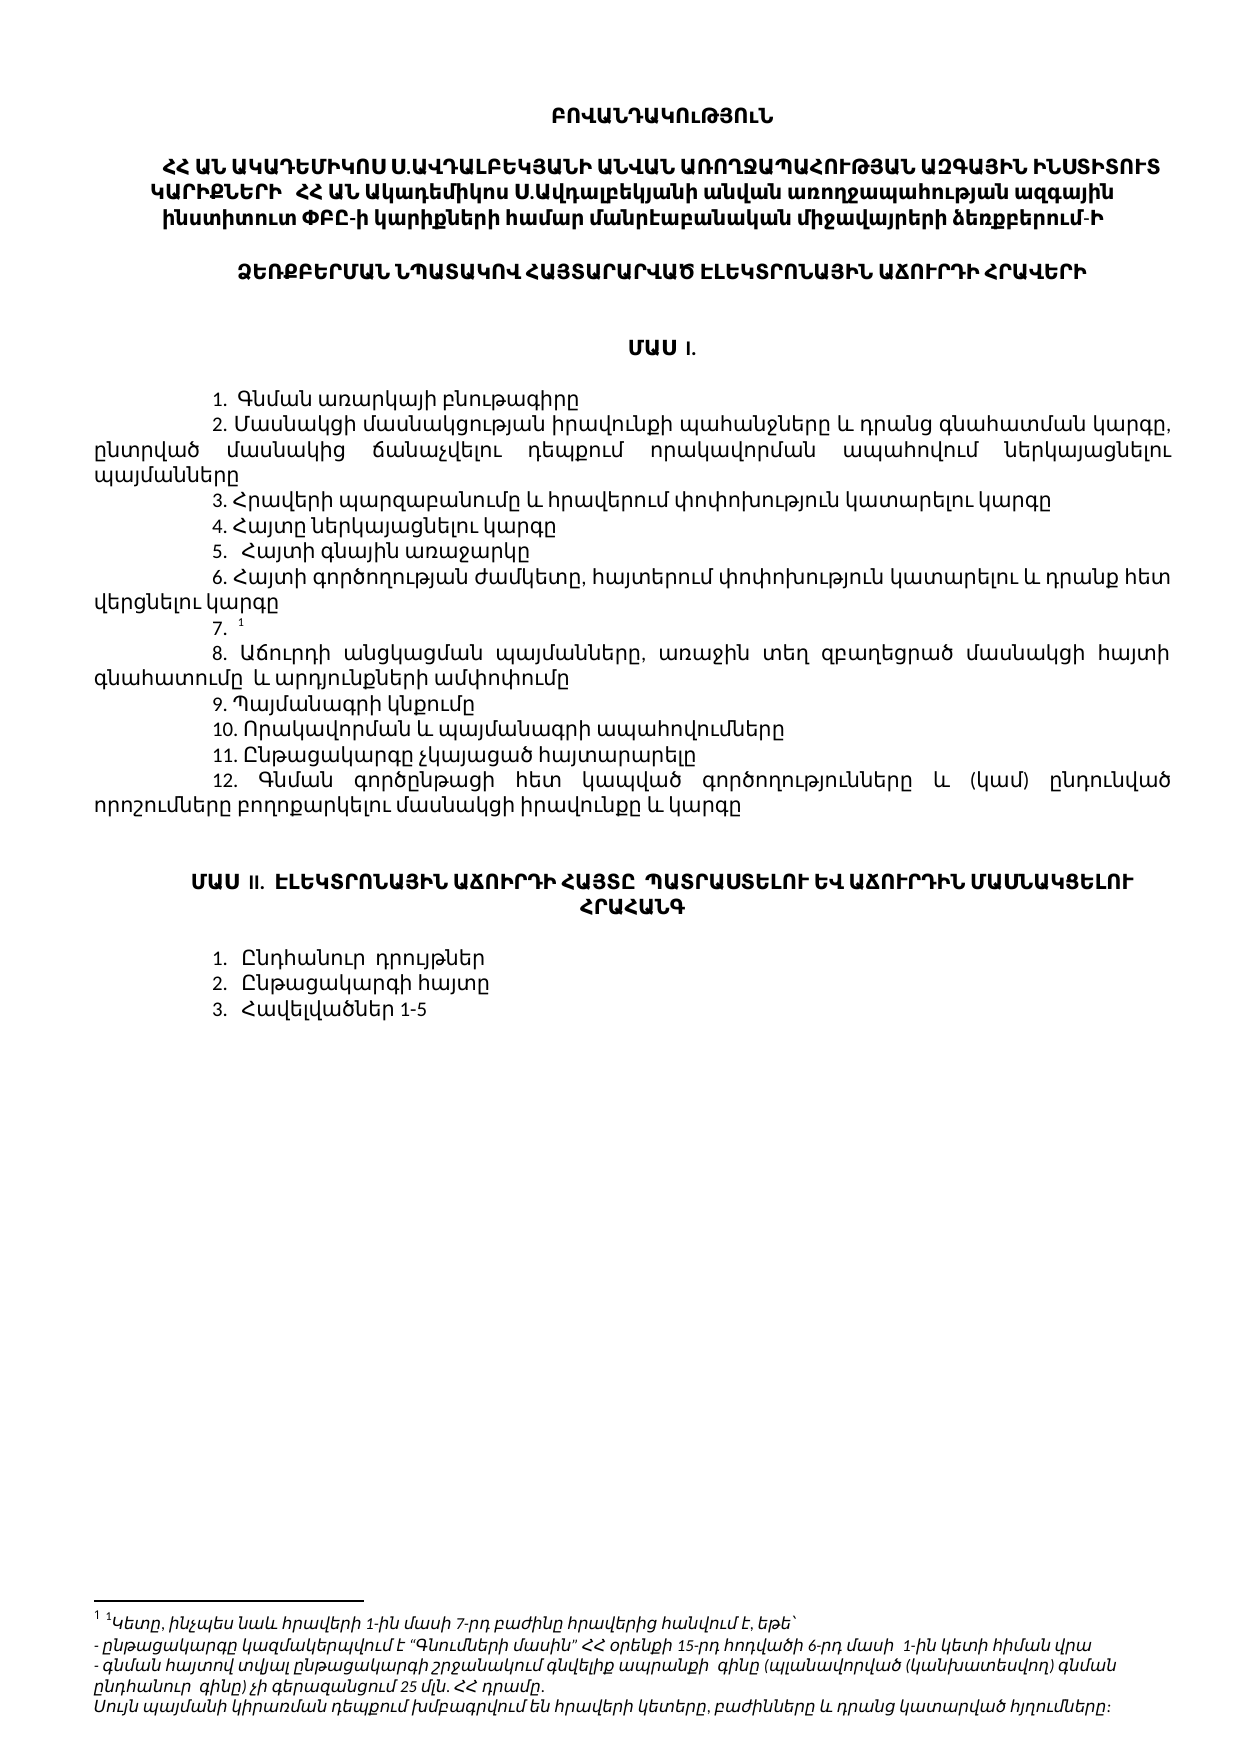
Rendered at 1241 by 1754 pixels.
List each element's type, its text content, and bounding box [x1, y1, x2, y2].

text ՄԱՍ II. ԷԼԵԿՏՐՈՆԱՅԻՆ ԱՃՈԻՐԴԻ ՀԱՅՏԸ ՊԱՏՐԱՍՏԵԼՈՒ ԵՎ ԱՃՈՒՐԴԻՆ ՄԱՍՆԱԿՑԵԼՈՒ ՀՐԱՀԱՆԳ [94, 869, 1171, 920]
text 10. Որակավորման և պայմանագրի ապահովումները [94, 716, 1171, 742]
text 2. Ընթացակարգի հայտը [94, 971, 1171, 996]
text 2. Մասնակցի մասնակցության իրավունքի պահանջները և դրանց գնահատման կարգը, ընտրված մասնակից ճանաչվելու դեպքում որակավորման ապահովում ներկայացնելու պայմանները [94, 411, 1171, 488]
text 1. Ընդհանուր դրույթներ [94, 945, 1171, 971]
text ՀՀ ԱՆ ԱԿԱԴԵՄԻԿՈՍ Ս.ԱՎԴԱԼԲԵԿՅԱՆԻ ԱՆՎԱՆ ԱՌՈՂՋԱՊԱՀՈՒԹՅԱՆ ԱԶԳԱՅԻՆ ԻՆՍՏԻՏՈՒՏ ԿԱՐԻՔՆԵՐԻ ՀՀ ԱՆ Ակադեմիկոս Ս.Ավդալբեկյանի անվան առողջապահության ազգային ինստիտուտ ՓԲԸ-ի կարիքների համար մանրէաբանական միջավայրերի ձեռքբերում-Ի [94, 154, 1171, 230]
text 7. 1 [94, 615, 1171, 640]
text 8. Աճուրդի անցկացման պայմանները, առաջին տեղ զբաղեցրած մասնակցի հայտի գնահատումը և արդյունքների ամփոփումը [94, 640, 1171, 691]
text 4. Հայտը ներկայացնելու կարգը [94, 513, 1171, 538]
text ՄԱՍ I. [94, 335, 1171, 361]
text ԲՈՎԱՆԴԱԿՈւԹՅՈւՆ [94, 103, 1171, 128]
text 12. Գնման գործընթացի հետ կապված գործողությունները և (կամ) ընդունված որոշումները բողոքարկելու մասնակցի իրավունքը և կարգը [94, 767, 1171, 818]
text 3. Հավելվածներ 1-5 [94, 996, 1171, 1021]
text 9. Պայմանագրի կնքումը [94, 691, 1171, 716]
text 5. Հայտի գնային առաջարկը [94, 538, 1171, 564]
text ՁԵՌՔԲԵՐՄԱՆ ՆՊԱՏԱԿՈՎ ՀԱՅՏԱՐԱՐՎԱԾ ԷԼԵԿՏՐՈՆԱՅԻՆ ԱՃՈՒՐԴԻ ՀՐԱՎԵՐԻ [94, 259, 1171, 284]
text 11. Ընթացակարգը չկայացած հայտարարելը [94, 742, 1171, 767]
text 6. Հայտի գործողության ժամկետը, հայտերում փոփոխություն կատարելու և դրանք հետ վերցնելու կարգը [94, 564, 1171, 615]
text 3. Հրավերի պարզաբանումը և հրավերում փոփոխություն կատարելու կարգը [94, 488, 1171, 513]
text 1. Գնման առարկայի բնութագիրը [94, 386, 1171, 411]
